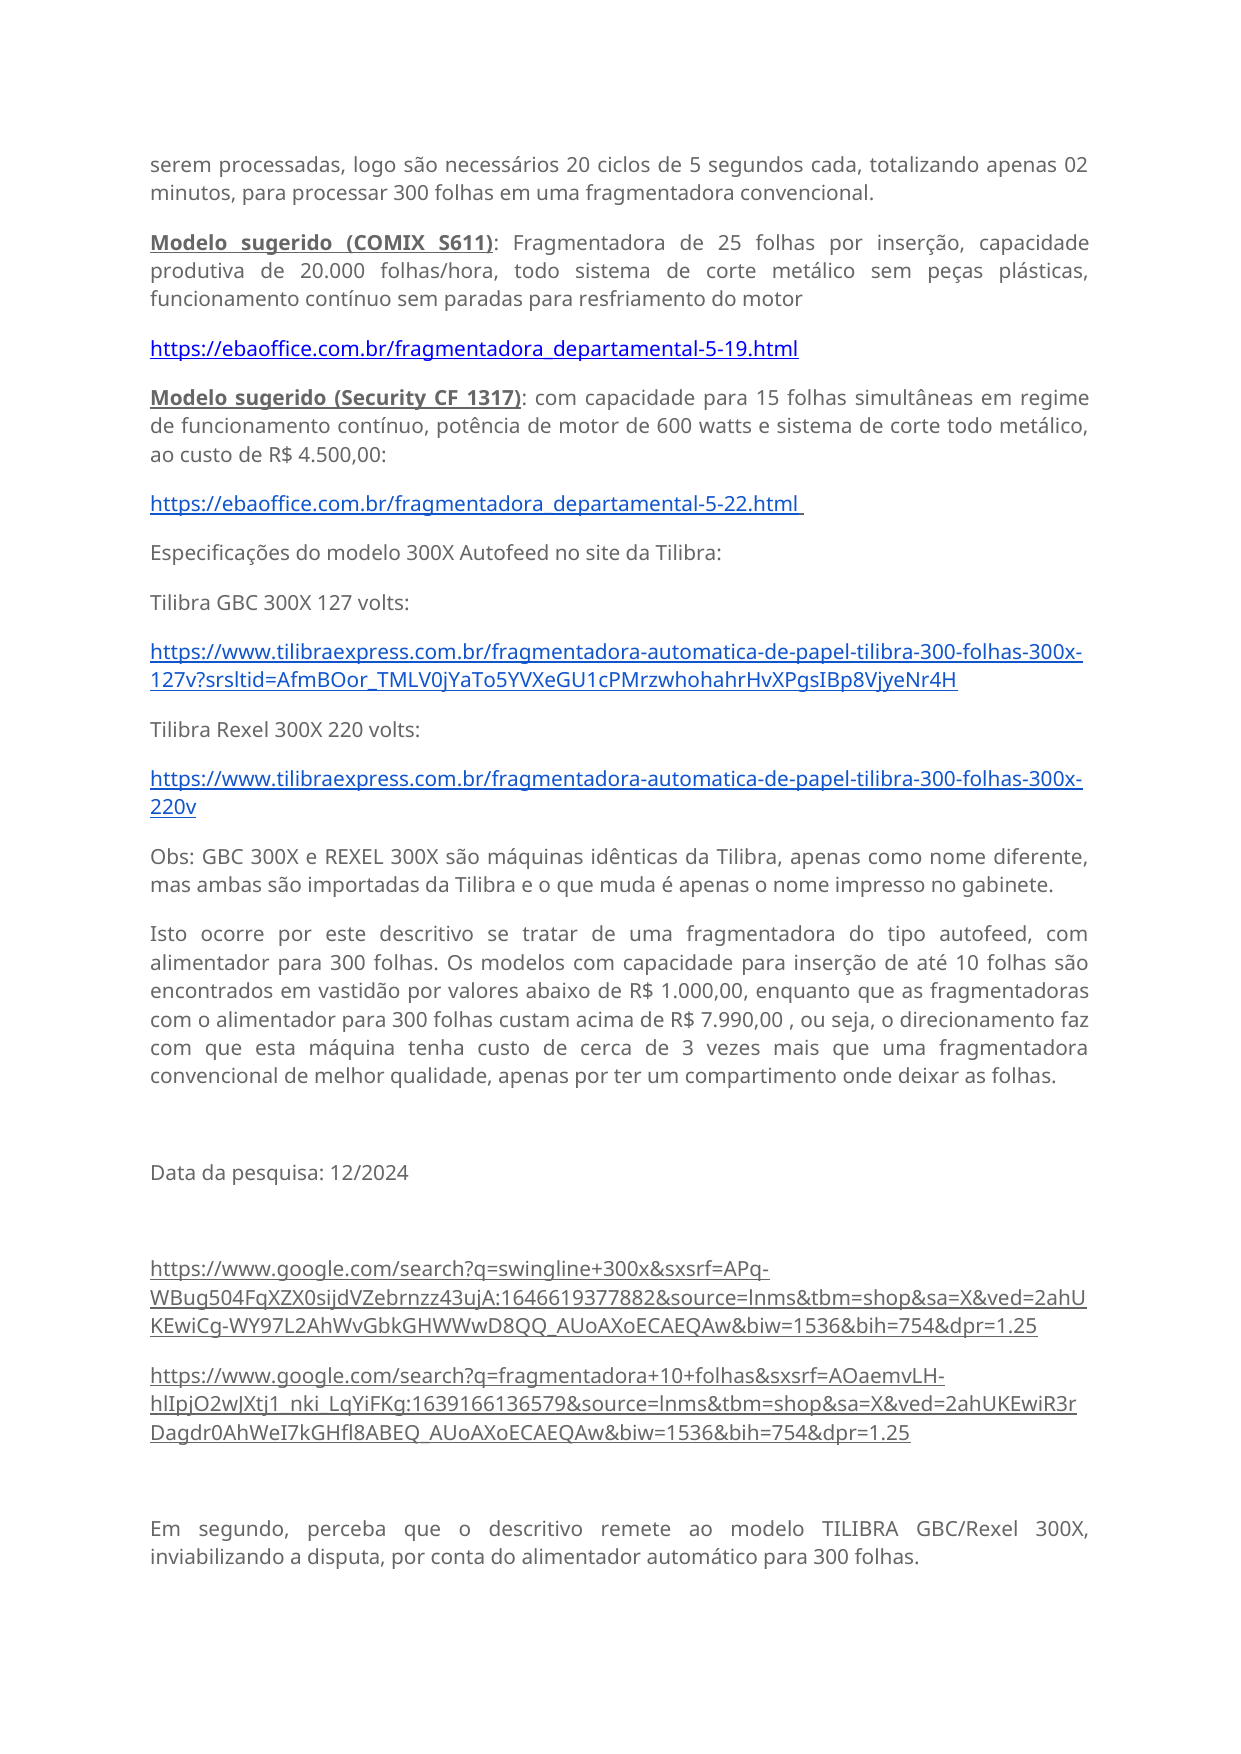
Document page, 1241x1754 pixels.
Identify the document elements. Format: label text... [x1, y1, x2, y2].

text https://ebaoffice.com.br/fragmentadora_departamental-5-19.html [150, 334, 1090, 362]
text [150, 150, 1090, 207]
text Em segundo, perceba que o descritivo remete ao modelo TILIBRA GBC/Rexel 300X, inviabilizando a disputa, por conta do alimentador automático para 300 folhas. [150, 1514, 1090, 1571]
text Tilibra GBC 300X 127 volts: [150, 588, 1090, 616]
text Especificações do modelo 300X Autofeed no site da Tilibra: [150, 538, 1090, 567]
text https://ebaoffice.com.br/fragmentadora_departamental-5-22.html [150, 489, 1090, 518]
text Data da pesquisa: 12/2024 [150, 1158, 1090, 1187]
text Modelo sugerido (COMIX S611): Fragmentadora de 25 folhas por inserção, capacidade produtiva de 20.000 folhas/hora, todo sistema de corte metálico sem peças plásticas, funcionamento contínuo sem paradas para resfriamento do motor [150, 228, 1090, 313]
text Tilibra Rexel 300X 220 volts: [150, 715, 1090, 743]
text Isto ocorre por este descritivo se tratar de uma fragmentadora do tipo autofeed, com alimentador para 300 folhas. Os modelos com capacidade para inserção de até 10 folhas são encontrados em vastidão por valores abaixo de R$ 1.000,00, enquanto que as fragmentadoras com o alimentador para 300 folhas custam acima de R$ 7.990,00 , ou seja, o direcionamento faz com que esta máquina tenha custo de cerca de 3 vezes mais que uma fragmentadora convencional de melhor qualidade, apenas por ter um compartimento onde deixar as folhas. [150, 919, 1090, 1090]
text https://www.tilibraexpress.com.br/fragmentadora-automatica-de-papel-tilibra-300-folhas-300x-220v [150, 764, 1090, 821]
text Obs: GBC 300X e REXEL 300X são máquinas idênticas da Tilibra, apenas como nome diferente, mas ambas são importadas da Tilibra e o que muda é apenas o nome impresso no gabinete. [150, 842, 1090, 899]
text https://www.tilibraexpress.com.br/fragmentadora-automatica-de-papel-tilibra-300-folhas-300x-127v?srsltid=AfmBOor_TMLV0jYaTo5YVXeGU1cPMrzwhohahrHvXPgsIBp8VjyeNr4H [150, 637, 1090, 694]
text Modelo sugerido (Security CF 1317): com capacidade para 15 folhas simultâneas em regime de funcionamento contínuo, potência de motor de 600 watts e sistema de corte todo metálico, ao custo de R$ 4.500,00: [150, 383, 1090, 468]
text https://www.google.com/search?q=swingline+300x&sxsrf=APq-WBug504FqXZX0sijdVZebrnzz43ujA:1646619377882&source=lnms&tbm=shop&sa=X&ved=2ahUKEwiCg-WY97L2AhWvGbkGHWWwD8QQ_AUoAXoECAEQAw&biw=1536&bih=754&dpr=1.25 [150, 1254, 1090, 1340]
text https://www.google.com/search?q=fragmentadora+10+folhas&sxsrf=AOaemvLH-hlIpjO2wJXtj1_nki_LqYiFKg:1639166136579&source=lnms&tbm=shop&sa=X&ved=2ahUKEwiR3rDagdr0AhWeI7kGHfl8ABEQ_AUoAXoECAEQAw&biw=1536&bih=754&dpr=1.25 [150, 1361, 1090, 1446]
